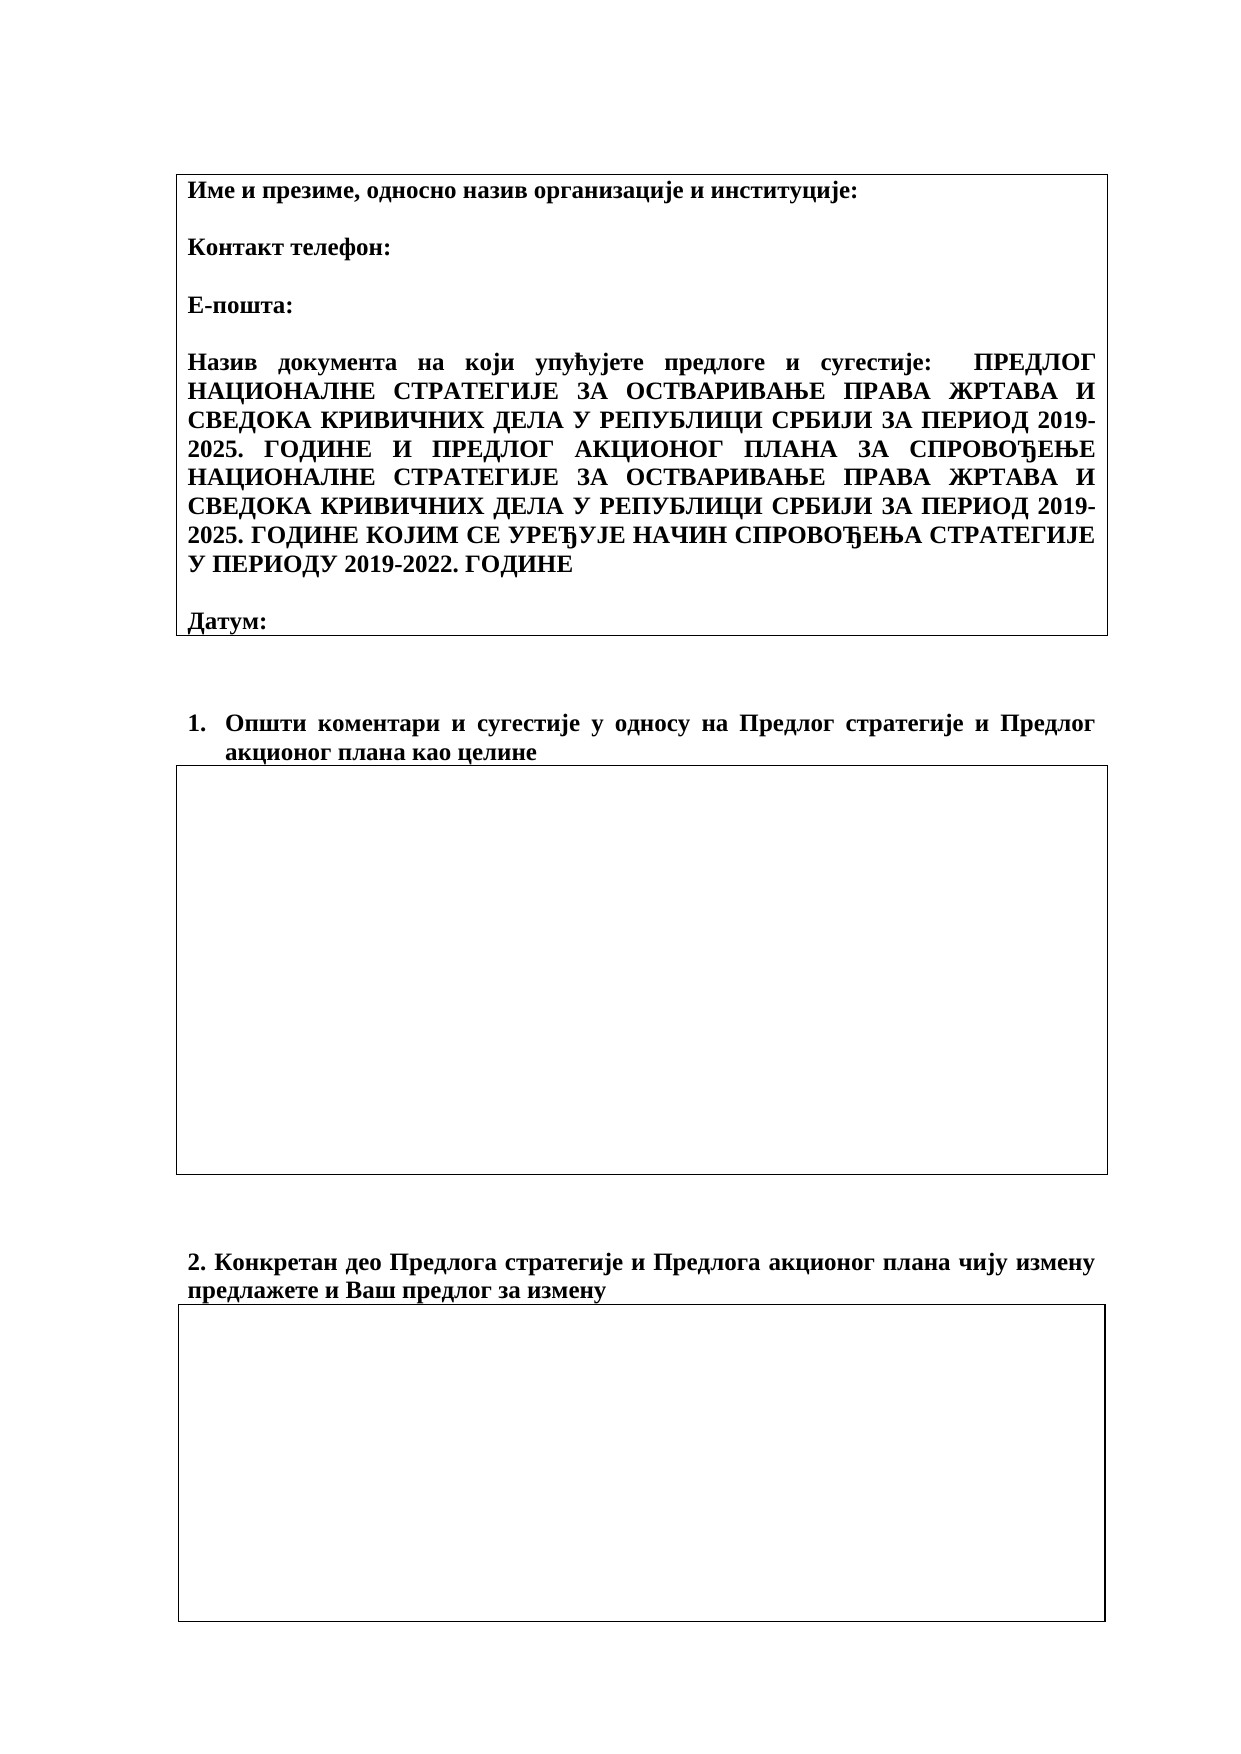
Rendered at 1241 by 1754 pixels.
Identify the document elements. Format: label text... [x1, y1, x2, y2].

list Општи коментари и сугестије у односу на Предлог стратегије и Предлог акционог плана као целине [187, 708, 1096, 765]
table_header [177, 766, 1107, 1174]
text 2. Конкретан део Предлога стратегије и Предлога акционог плана чију измену предлажете и Ваш предлог за измену [187, 1247, 1096, 1304]
table_header Име и презиме, односно назив организације и институције: Контакт телефон: Е-пошта: Назив документа на који упућујете предлоге и сугестије: ПРЕДЛОГ НАЦИОНАЛНЕ СТРАТЕГИЈЕ ЗА ОСТВАРИВАЊЕ ПРАВА ЖРТАВА И СВЕДОКА КРИВИЧНИХ ДЕЛА У РЕПУБЛИЦИ СРБИЈИ ЗА ПЕРИОД 2019-2025. ГОДИНЕ И ПРЕДЛОГ АКЦИОНОГ ПЛАНА ЗА СПРОВОЂЕЊЕ НАЦИОНАЛНЕ СТРАТЕГИЈЕ ЗА ОСТВАРИВАЊЕ ПРАВА ЖРТАВА И СВЕДОКА КРИВИЧНИХ ДЕЛА У РЕПУБЛИЦИ СРБИЈИ ЗА ПЕРИОД 2019-2025. ГОДИНЕ КОЈИМ СЕ УРЕЂУЈЕ НАЧИН СПРОВОЂЕЊА СТРАТЕГИЈЕ У ПЕРИОДУ 2019-2022. ГОДИНЕ Датум: [177, 175, 1107, 635]
